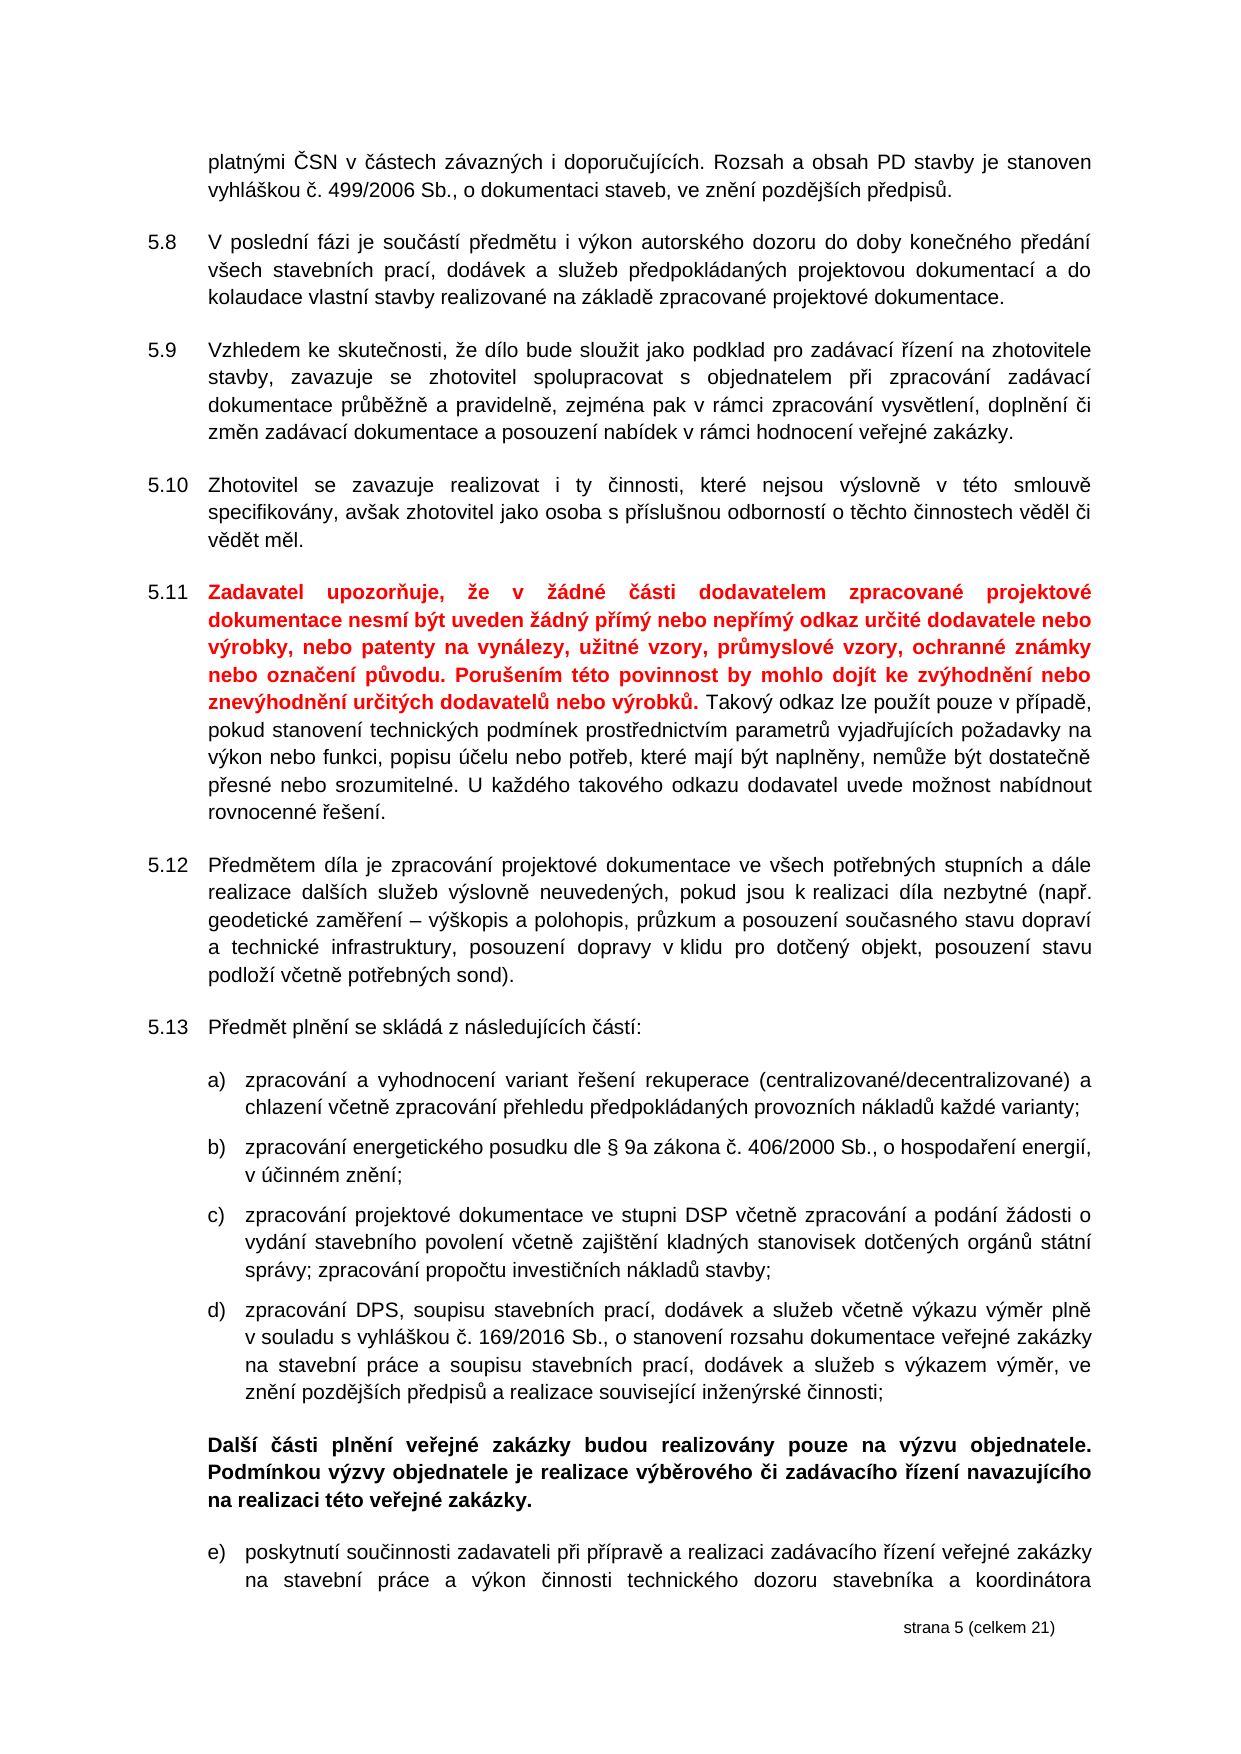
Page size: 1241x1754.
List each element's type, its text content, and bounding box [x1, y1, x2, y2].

subtitle Předmětem díla je zpracování projektové dokumentace ve všech potřebných stupních a dále realizace dalších služeb výslovně neuvedených, pokud jsou k realizaci díla nezbytné (např. geodetické zaměření – výškopis a polohopis, průzkum a posouzení současného stavu dopraví a technické infrastruktury, posouzení dopravy v klidu pro dotčený objekt, posouzení stavu podloží včetně potřebných sond). [148, 852, 1092, 986]
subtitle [148, 150, 1092, 201]
subtitle Předmět plnění se skládá z následujících částí: [148, 1015, 1092, 1039]
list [207, 1540, 1092, 1591]
text Další části plnění veřejné zakázky budou realizovány pouze na výzvu objednatele. Podmínkou výzvy objednatele je realizace výběrového či zadávacího řízení navazujícího na realizaci této veřejné zakázky. [207, 1432, 1092, 1511]
list zpracování projektové dokumentace ve stupni DSP včetně zpracování a podání žádosti o vydání stavebního povolení včetně zajištění kladných stanovisek dotčených orgánů státní správy; zpracování propočtu investičních nákladů stavby; [207, 1202, 1092, 1281]
list zpracování DPS, soupisu stavebních prací, dodávek a služeb včetně výkazu výměr plně v souladu s vyhláškou č. 169/2016 Sb., o stanovení rozsahu dokumentace veřejné zakázky na stavební práce a soupisu stavebních prací, dodávek a služeb s výkazem výměr, ve znění pozdějších předpisů a realizace související inženýrské činnosti; [207, 1297, 1092, 1404]
list zpracování energetického posudku dle § 9a zákona č. 406/2000 Sb., o hospodaření energií, v účinném znění; [207, 1135, 1092, 1186]
list zpracování a vyhodnocení variant řešení rekuperace (centralizované/decentralizované) a chlazení včetně zpracování přehledu předpokládaných provozních nákladů každé varianty; [207, 1067, 1092, 1119]
subtitle V poslední fázi je součástí předmětu i výkon autorského dozoru do doby konečného předání všech stavebních prací, dodávek a služeb předpokládaných projektovou dokumentací a do kolaudace vlastní stavby realizované na základě zpracované projektové dokumentace. [148, 230, 1092, 309]
subtitle Zhotovitel se zavazuje realizovat i ty činnosti, které nejsou výslovně v této smlouvě specifikovány, avšak zhotovitel jako osoba s příslušnou odborností o těchto činnostech věděl či vědět měl. [148, 472, 1092, 551]
subtitle Vzhledem ke skutečnosti, že dílo bude sloužit jako podklad pro zadávací řízení na zhotovitele stavby, zavazuje se zhotovitel spolupracovat s objednatelem při zpracování zadávací dokumentace průběžně a pravidelně, zejména pak v rámci zpracování vysvětlení, doplnění či změn zadávací dokumentace a posouzení nabídek v rámci hodnocení veřejné zakázky. [148, 337, 1092, 444]
subtitle Zadavatel upozorňuje, že v žádné části dodavatelem zpracované projektové dokumentace nesmí být uveden žádný přímý nebo nepřímý odkaz určité dodavatele nebo výrobky, nebo patenty na vynálezy, užitné vzory, průmyslové vzory, ochranné známky nebo označení původu. Porušením této povinnost by mohlo dojít ke zvýhodnění nebo znevýhodnění určitých dodavatelů nebo výrobků. Takový odkaz lze použít pouze v případě, pokud stanovení technických podmínek prostřednictvím parametrů vyjadřujících požadavky na výkon nebo funkci, popisu účelu nebo potřeb, které mají být naplněny, nemůže být dostatečně přesné nebo srozumitelné. U každého takového odkazu dodavatel uvede možnost nabídnout rovnocenné řešení. [148, 580, 1092, 824]
